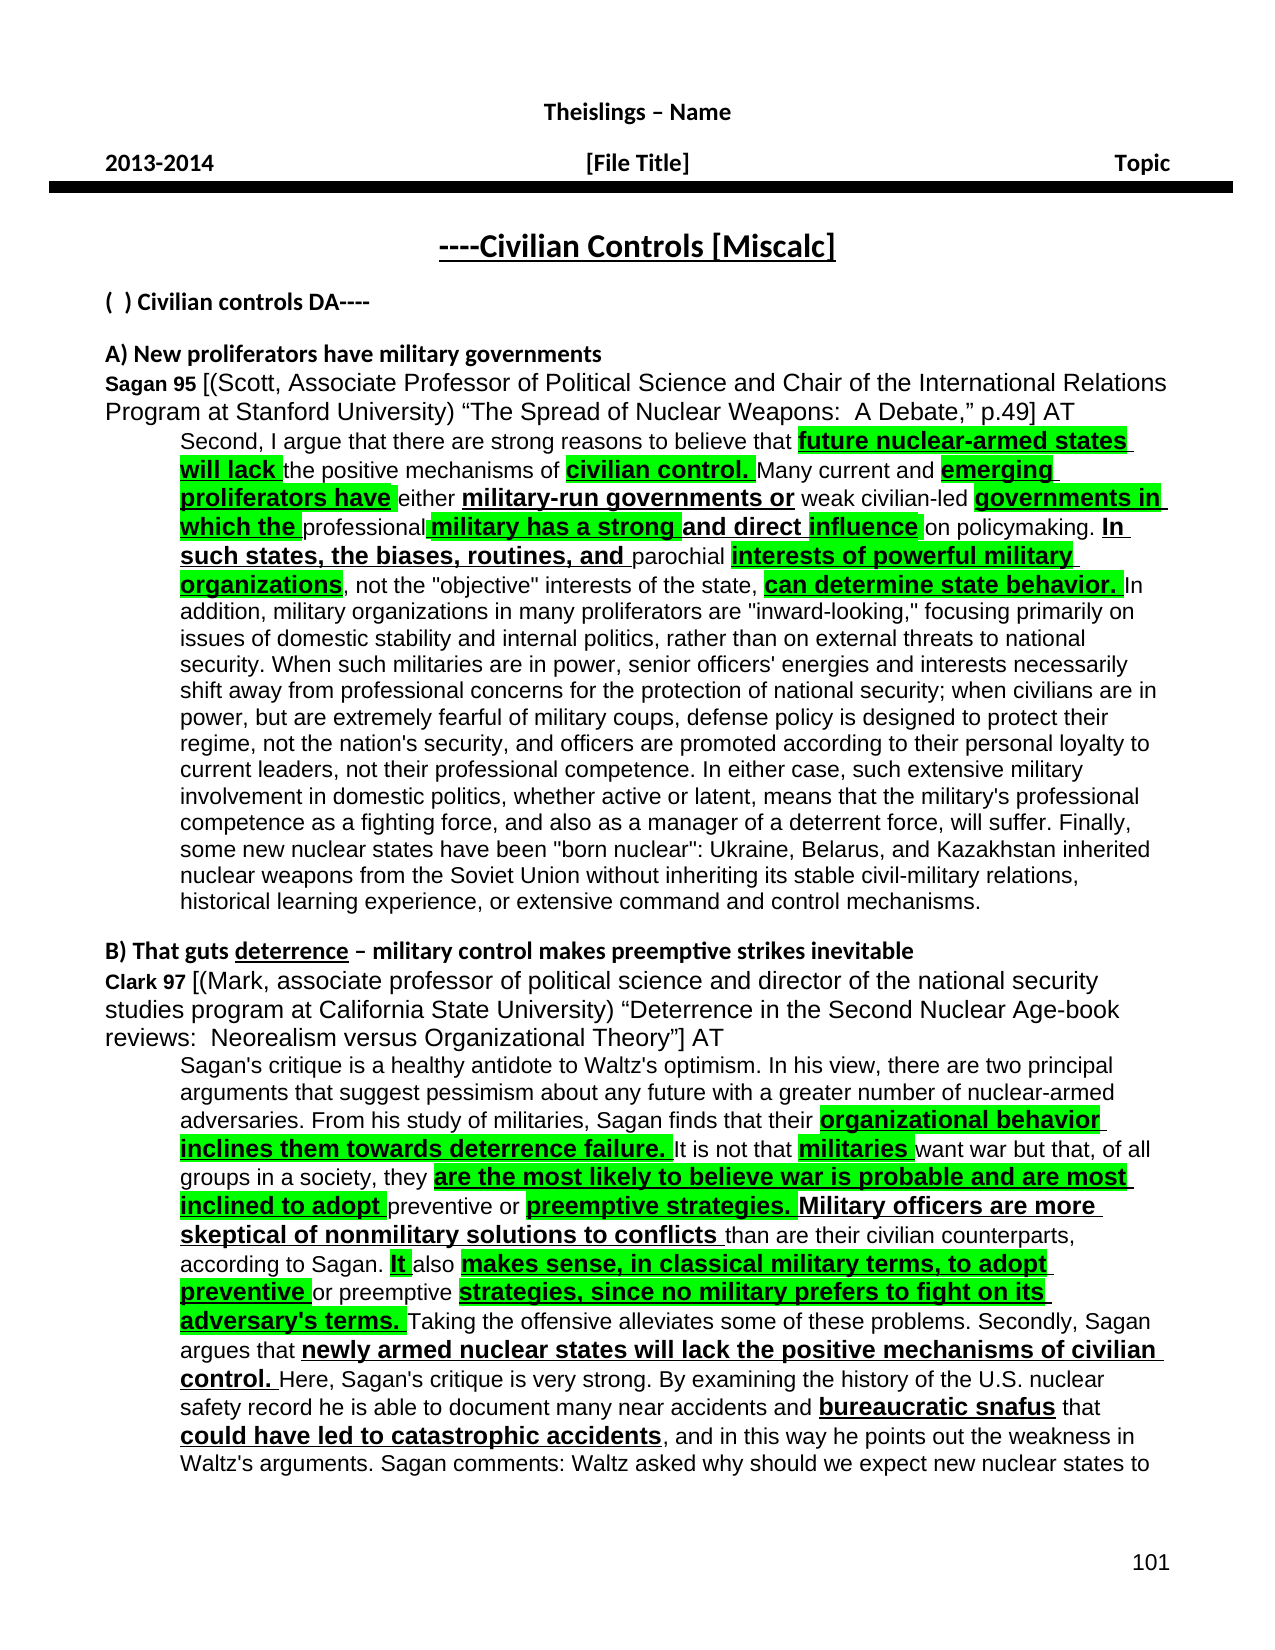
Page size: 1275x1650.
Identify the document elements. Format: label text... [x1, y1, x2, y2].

subtitle ----Civilian Controls [Miscalc] [105, 225, 1170, 266]
subtitle A) New proliferators have military governments [105, 338, 1170, 368]
text Sagan 95 [(Scott, Associate Professor of Political Science and Chair of the International Relations Program at Stanford University) “The Spread of Nuclear Weapons: A Debate,” p.49] AT [105, 368, 1170, 426]
text Second, I argue that there are strong reasons to believe that future nuclear-armed states will lack the positive mechanisms of civilian control. Many current and emerging proliferators have either military-run governments or weak civilian-led governments in which the professional military has a strong and direct influence on policymaking. In such states, the biases, routines, and parochial interests of powerful military organizations, not the "objective" interests of the state, can determine state behavior. In addition, military organizations in many proliferators are "inward-looking," focusing primarily on issues of domestic stability and internal politics, rather than on external threats to national security. When such militaries are in power, senior officers' energies and interests necessarily shift away from professional concerns for the protection of national security; when civilians are in power, but are extremely fearful of military coups, defense policy is designed to protect their regime, not the nation's security, and officers are promoted according to their personal loyalty to current leaders, not their professional competence. In either case, such extensive military involvement in domestic politics, whether active or latent, means that the military's professional competence as a fighting force, and also as a manager of a deterrent force, will suffer. Finally, some new nuclear states have been "born nuclear": Ukraine, Belarus, and Kazakhstan inherited nuclear weapons from the Soviet Union without inheriting its stable civil-military relations, historical learning experience, or extensive command and control mechanisms. [180, 426, 1170, 914]
subtitle B) That guts deterrence – military control makes preemptive strikes inevitable [105, 935, 1170, 966]
subtitle ( ) Civilian controls DA---- [105, 286, 1170, 317]
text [180, 1052, 1170, 1476]
text Clark 97 [(Mark, associate professor of political science and director of the national security studies program at California State University) “Deterrence in the Second Nuclear Age-book reviews: Neorealism versus Organizational Theory”] AT [105, 966, 1170, 1052]
